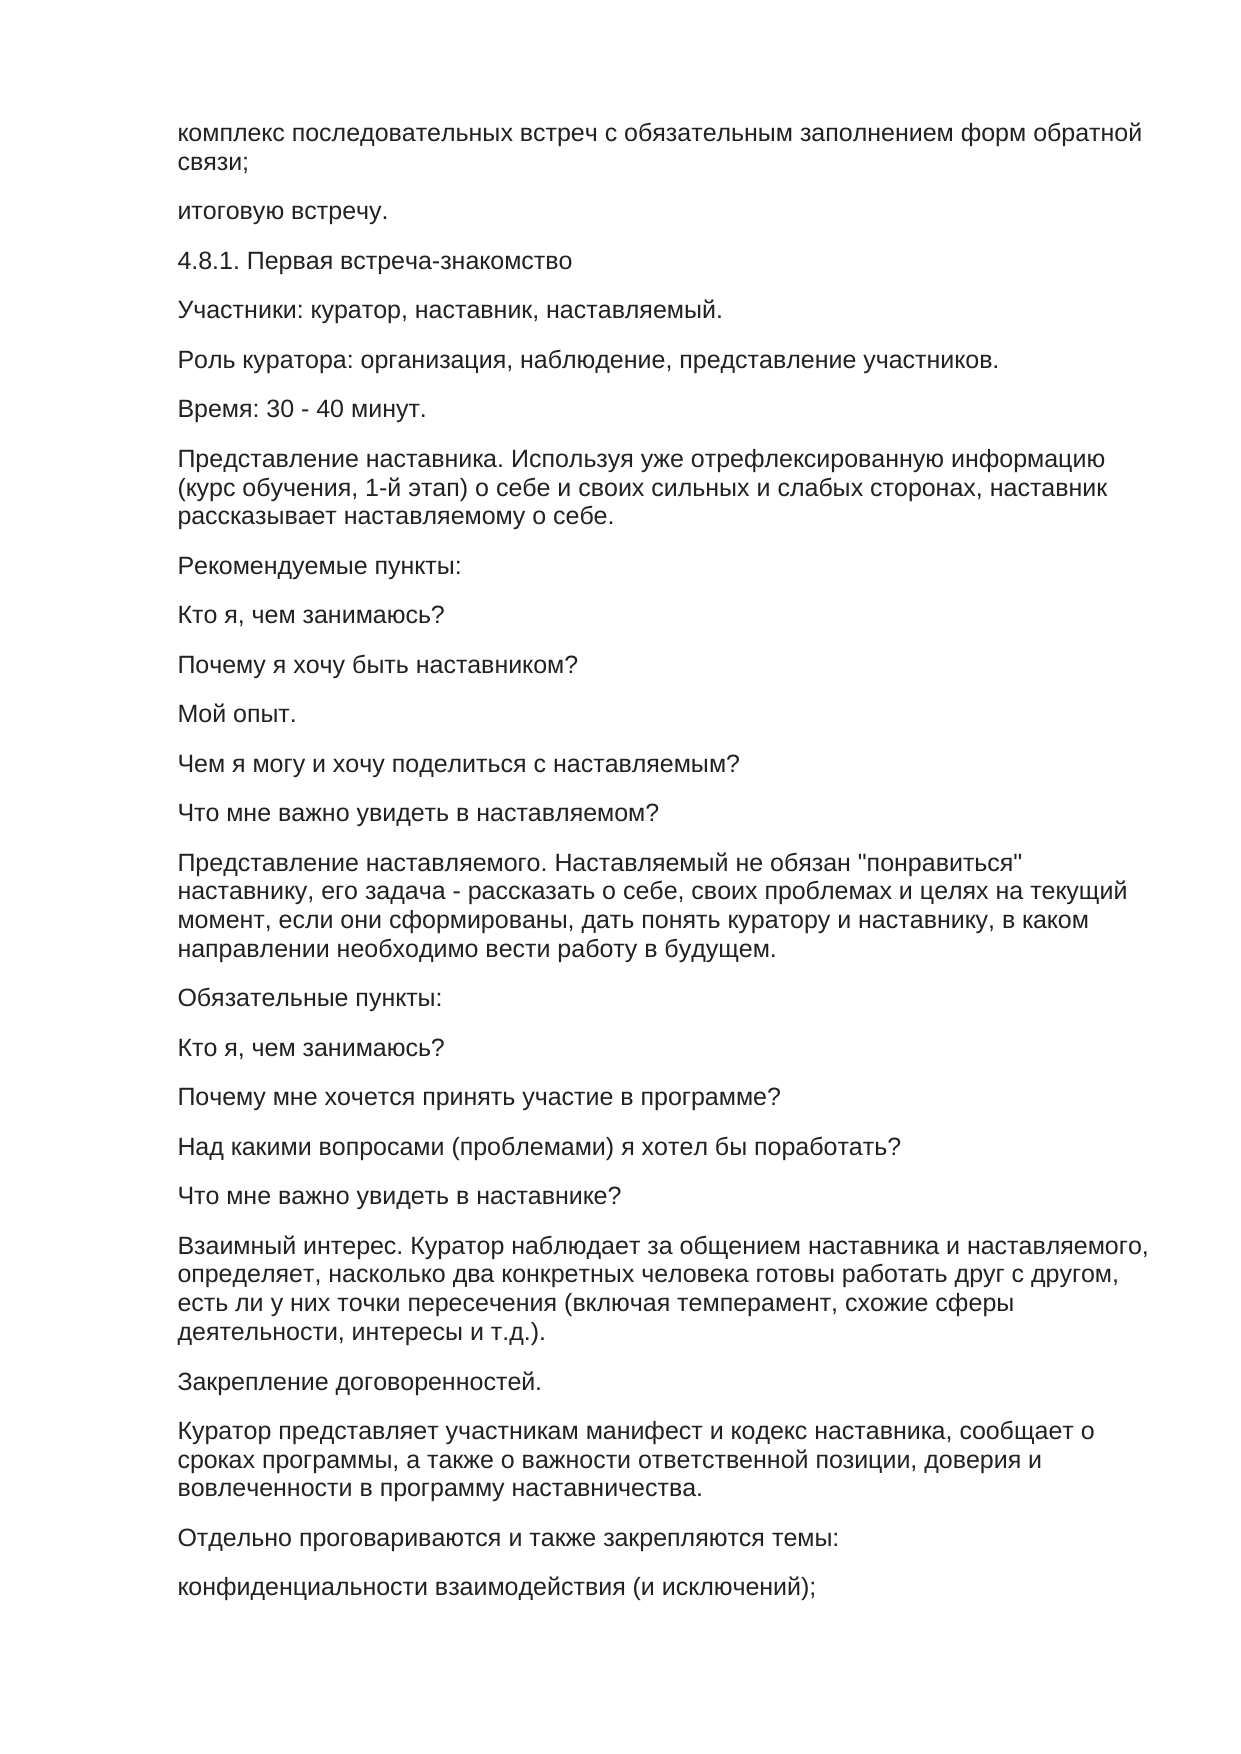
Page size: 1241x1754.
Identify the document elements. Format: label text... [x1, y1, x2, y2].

text итоговую встречу. [177, 196, 1152, 225]
text 4.8.1. Первая встреча-знакомство [177, 246, 1152, 274]
text Что мне важно увидеть в наставляемом? [177, 798, 1152, 827]
text Отдельно проговариваются и также закрепляются темы: [177, 1523, 1152, 1552]
text Рекомендуемые пункты: [177, 551, 1152, 579]
text конфиденциальности взаимодействия (и исключений); [177, 1572, 1152, 1601]
text Время: 30 - 40 минут. [177, 394, 1152, 423]
text Почему я хочу быть наставником? [177, 650, 1152, 678]
text Закрепление договоренностей. [177, 1366, 1152, 1395]
text Кто я, чем занимаюсь? [177, 600, 1152, 629]
text Представление наставляемого. Наставляемый не обязан "понравиться" наставнику, его задача - рассказать о себе, своих проблемах и целях на текущий момент, если они сформированы, дать понять куратору и наставнику, в каком направлении необходимо вести работу в будущем. [177, 848, 1152, 963]
text Над какими вопросами (проблемами) я хотел бы поработать? [177, 1132, 1152, 1161]
text Куратор представляет участникам манифест и кодекс наставника, сообщает о сроках программы, а также о важности ответственной позиции, доверия и вовлеченности в программу наставничества. [177, 1416, 1152, 1502]
text Взаимный интерес. Куратор наблюдает за общением наставника и наставляемого, определяет, насколько два конкретных человека готовы работать друг с другом, есть ли у них точки пересечения (включая темперамент, схожие сферы деятельности, интересы и т.д.). [177, 1231, 1152, 1346]
text Обязательные пункты: [177, 983, 1152, 1012]
text Кто я, чем занимаюсь? [177, 1033, 1152, 1062]
text Почему мне хочется принять участие в программе? [177, 1082, 1152, 1111]
text комплекс последовательных встреч с обязательным заполнением форм обратной связи; [177, 118, 1152, 176]
text Участники: куратор, наставник, наставляемый. [177, 295, 1152, 324]
text Чем я могу и хочу поделиться с наставляемым? [177, 749, 1152, 777]
text Роль куратора: организация, наблюдение, представление участников. [177, 345, 1152, 373]
text Мой опыт. [177, 699, 1152, 728]
text Представление наставника. Используя уже отрефлексированную информацию (курс обучения, 1-й этап) о себе и своих сильных и слабых сторонах, наставник рассказывает наставляемому о себе. [177, 444, 1152, 530]
text Что мне важно увидеть в наставнике? [177, 1181, 1152, 1210]
